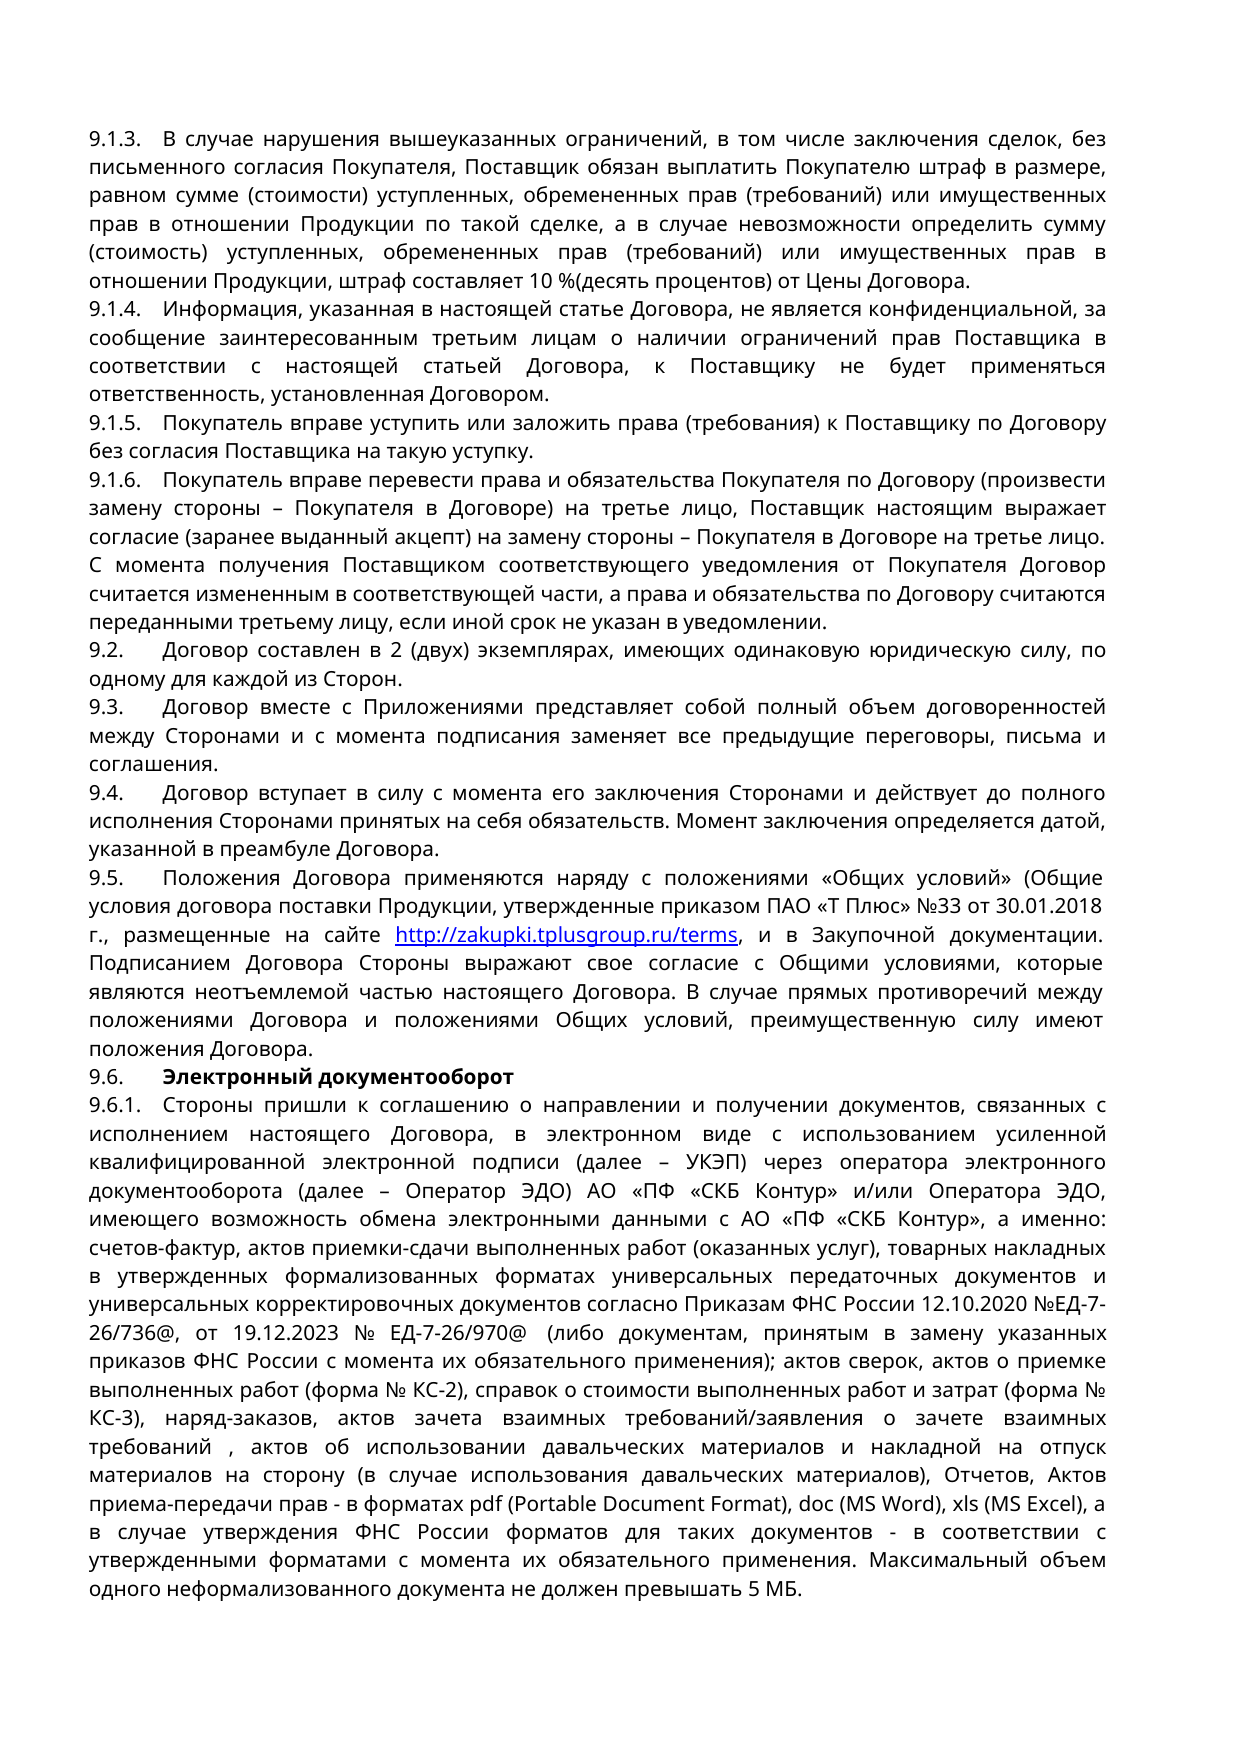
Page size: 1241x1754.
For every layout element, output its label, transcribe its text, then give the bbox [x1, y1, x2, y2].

list Договор вместе с Приложениями представляет собой полный объем договоренностей между Сторонами и с момента подписания заменяет все предыдущие переговоры, письма и соглашения. [89, 692, 1107, 778]
list Положения Договора применяются наряду с положениями «Общих условий» (Общие условия договора поставки Продукции, утвержденные приказом ПАО «Т Плюс» №33 от 30.01.2018 г., размещенные на сайте http://zakupki.tplusgroup.ru/terms, и в Закупочной документации. Подписанием Договора Стороны выражают свое согласие с Общими условиями, которые являются неотъемлемой частью настоящего Договора. В случае прямых противоречий между положениями Договора и положениями Общих условий, преимущественную силу имеют положения Договора. [89, 863, 1104, 1062]
list Договор вступает в силу с момента его заключения Сторонами и действует до полного исполнения Сторонами принятых на себя обязательств. Момент заключения определяется датой, указанной в преамбуле Договора. [89, 778, 1107, 863]
list Покупатель вправе уступить или заложить права (требования) к Поставщику по Договору без согласия Поставщика на такую уступку. [89, 408, 1107, 465]
list Покупатель вправе перевести права и обязательства Покупателя по Договору (произвести замену стороны – Покупателя в Договоре) на третье лицо, Поставщик настоящим выражает согласие (заранее выданный акцепт) на замену стороны – Покупателя в Договоре на третье лицо. С момента получения Поставщиком соответствующего уведомления от Покупателя Договор считается измененным в соответствующей части, а права и обязательства по Договору считаются переданными третьему лицу, если иной срок не указан в уведомлении. [89, 465, 1107, 636]
list Стороны пришли к соглашению о направлении и получении документов, связанных с исполнением настоящего Договора, в электронном виде с использованием усиленной квалифицированной электронной подписи (далее – УКЭП) через оператора электронного документооборота (далее – Оператор ЭДО) АО «ПФ «СКБ Контур» и/или Оператора ЭДО, имеющего возможность обмена электронными данными с АО «ПФ «СКБ Контур», а именно: счетов-фактур, актов приемки-сдачи выполненных работ (оказанных услуг), товарных накладных в утвержденных формализованных форматах универсальных передаточных документов и универсальных корректировочных документов согласно Приказам ФНС России 12.10.2020 №ЕД-7-26/736@, от 19.12.2023 № ЕД-7-26/970@ (либо документам, принятым в замену указанных приказов ФНС России с момента их обязательного применения); актов сверок, актов о приемке выполненных работ (форма № КС-2), справок о стоимости выполненных работ и затрат (форма № КС-3), наряд-заказов, актов зачета взаимных требований/заявления о зачете взаимных требований , актов об использовании давальческих материалов и накладной на отпуск материалов на сторону (в случае использования давальческих материалов), Отчетов, Актов приема-передачи прав - в форматах pdf (Portable Document Format), doc (MS Word), xls (MS Excel), а в случае утверждения ФНС России форматов для таких документов - в соответствии с утвержденными форматами с момента их обязательного применения. Максимальный объем одного неформализованного документа не должен превышать 5 МБ. [89, 1091, 1107, 1602]
list В случае нарушения вышеуказанных ограничений, в том числе заключения сделок, без письменного согласия Покупателя, Поставщик обязан выплатить Покупателю штраф в размере, равном сумме (стоимости) уступленных, обремененных прав (требований) или имущественных прав в отношении Продукции по такой сделке, а в случае невозможности определить сумму (стоимость) уступленных, обремененных прав (требований) или имущественных прав в отношении Продукции, штраф составляет 10 %(десять процентов) от Цены Договора. [89, 124, 1107, 294]
list Договор составлен в 2 (двух) экземплярах, имеющих одинаковую юридическую силу, по одному для каждой из Сторон. [89, 636, 1107, 692]
list Электронный документооборот [89, 1062, 1107, 1091]
list Информация, указанная в настоящей статье Договора, не является конфиденциальной, за сообщение заинтересованным третьим лицам о наличии ограничений прав Поставщика в соответствии с настоящей статьей Договора, к Поставщику не будет применяться ответственность, установленная Договором. [89, 294, 1107, 408]
